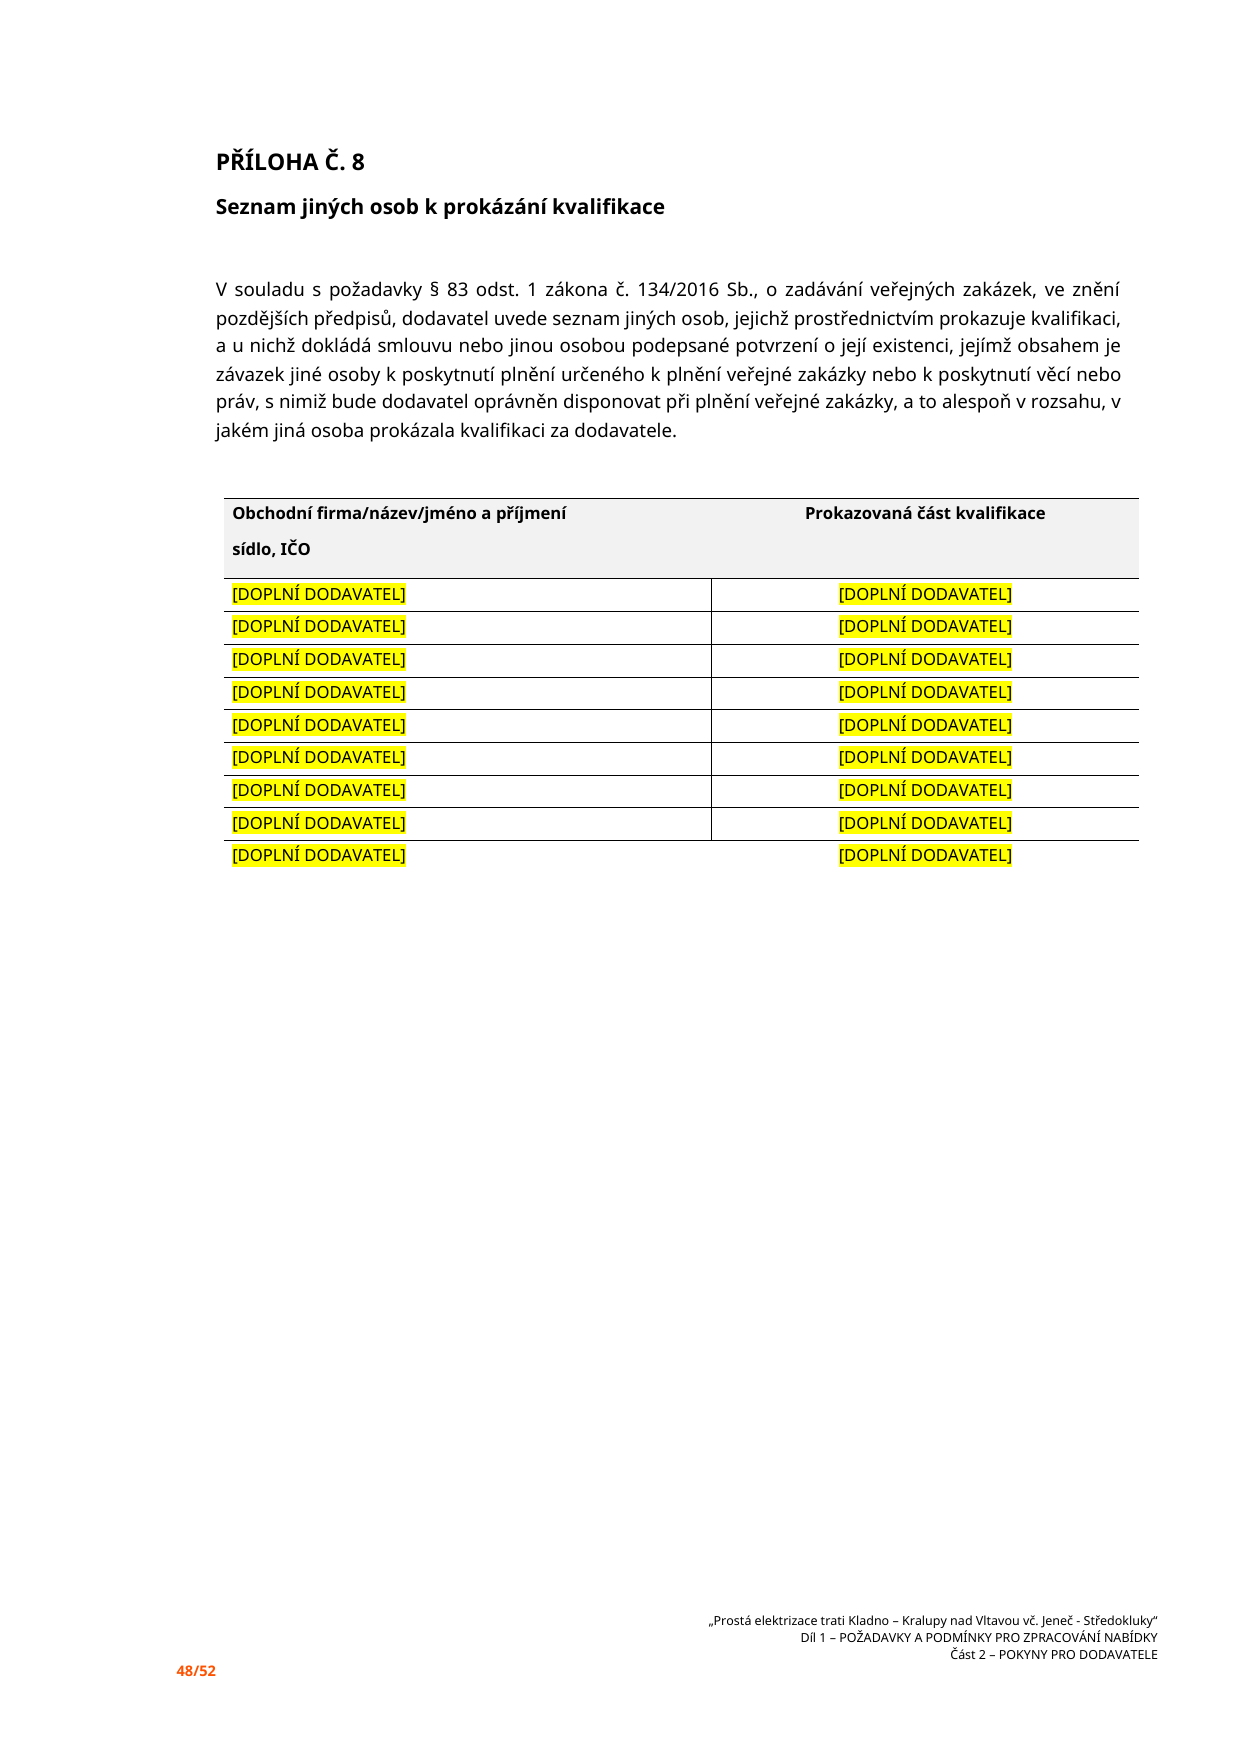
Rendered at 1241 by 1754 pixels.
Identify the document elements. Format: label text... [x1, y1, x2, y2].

table_cell [DOPLNÍ DODAVATEL] [712, 743, 1139, 774]
table_cell [DOPLNÍ DODAVATEL] [224, 710, 711, 742]
table_cell [DOPLNÍ DODAVATEL] [224, 678, 711, 709]
table_cell [DOPLNÍ DODAVATEL] [224, 579, 711, 611]
table_header Prokazovaná část kvalifikace [711, 499, 1139, 578]
table_cell [DOPLNÍ DODAVATEL] [712, 678, 1139, 709]
table_cell [DOPLNÍ DODAVATEL] [224, 612, 711, 644]
text Seznam jiných osob k prokázání kvalifikace [216, 192, 1122, 221]
table_header Obchodní firma/název/jméno a příjmení sídlo, IČO [224, 499, 711, 578]
table_cell [DOPLNÍ DODAVATEL] [224, 776, 711, 807]
table_cell [DOPLNÍ DODAVATEL] [712, 612, 1139, 644]
table_cell [DOPLNÍ DODAVATEL] [712, 579, 1139, 611]
table_cell [DOPLNÍ DODAVATEL] [712, 808, 1139, 840]
table_cell [DOPLNÍ DODAVATEL] [712, 776, 1139, 807]
table_cell [DOPLNÍ DODAVATEL] [224, 743, 711, 774]
table_cell [DOPLNÍ DODAVATEL] [224, 808, 711, 840]
table_cell [DOPLNÍ DODAVATEL] [712, 645, 1139, 676]
table_cell [DOPLNÍ DODAVATEL] [711, 841, 1139, 873]
table_cell [DOPLNÍ DODAVATEL] [224, 645, 711, 676]
text Příloha č. 8 [216, 146, 1122, 177]
text V souladu s požadavky § 83 odst. 1 zákona č. 134/2016 Sb., o zadávání veřejných zakázek, ve znění pozdějších předpisů, dodavatel uvede seznam jiných osob, jejichž prostřednictvím prokazuje kvalifikaci, a u nichž dokládá smlouvu nebo jinou osobou podepsané potvrzení o její existenci, jejímž obsahem je závazek jiné osoby k poskytnutí plnění určeného k plnění veřejné zakázky nebo k poskytnutí věcí nebo práv, s nimiž bude dodavatel oprávněn disponovat při plnění veřejné zakázky, a to alespoň v rozsahu, v jakém jiná osoba prokázala kvalifikaci za dodavatele. [216, 277, 1122, 442]
table_cell [DOPLNÍ DODAVATEL] [712, 710, 1139, 742]
table_cell [DOPLNÍ DODAVATEL] [224, 841, 711, 873]
